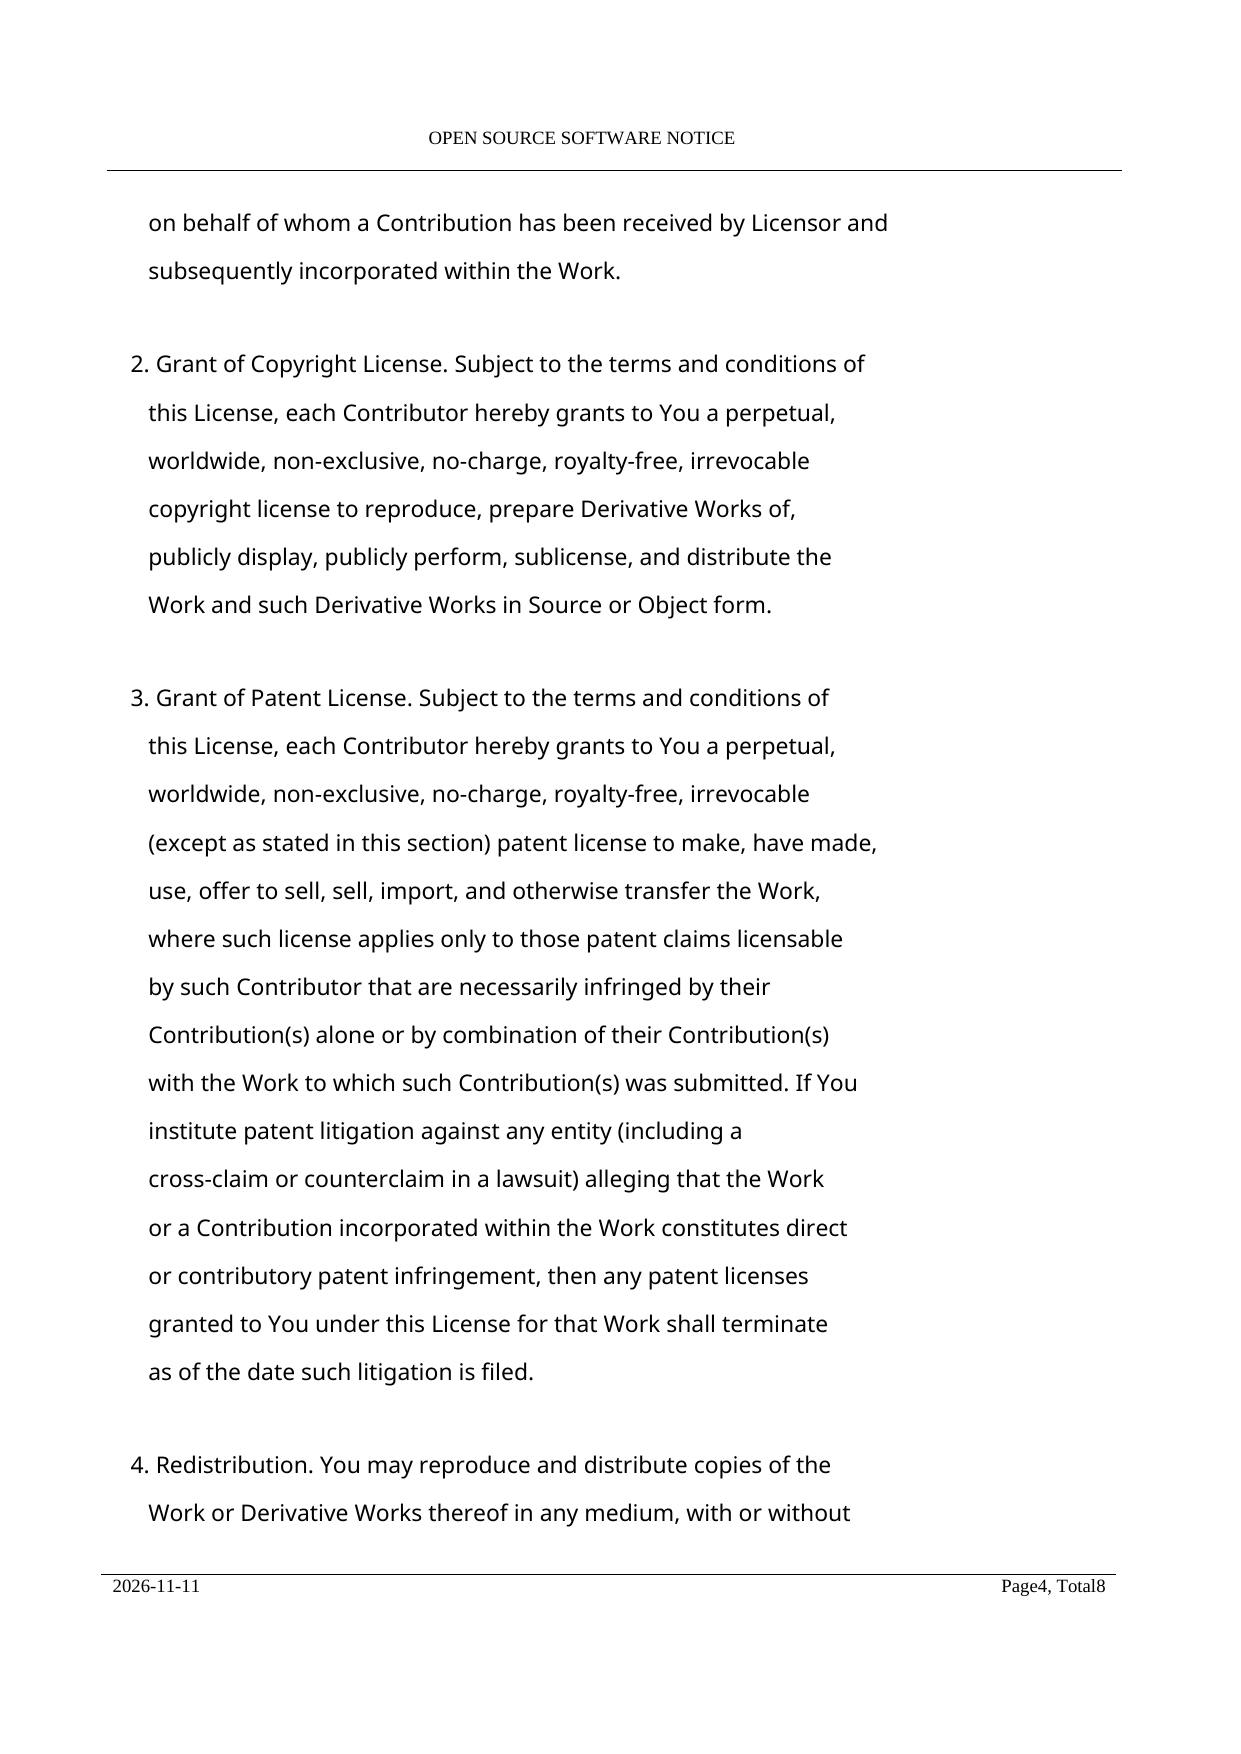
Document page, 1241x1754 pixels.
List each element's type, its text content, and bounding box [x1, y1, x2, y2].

text (except as stated in this section) patent license to make, have made, [112, 826, 1128, 858]
text institute patent litigation against any entity (including a [112, 1115, 1128, 1147]
text this License, each Contributor hereby grants to You a perpetual, [112, 396, 1128, 428]
text with the Work to which such Contribution(s) was submitted. If You [112, 1067, 1128, 1099]
text 2. Grant of Copyright License. Subject to the terms and conditions of [112, 348, 1128, 380]
text on behalf of whom a Contribution has been received by Licensor and [112, 206, 1128, 239]
text subsequently incorporated within the Work. [112, 254, 1128, 287]
text Contribution(s) alone or by combination of their Contribution(s) [112, 1018, 1128, 1051]
text 3. Grant of Patent License. Subject to the terms and conditions of [112, 682, 1128, 714]
text as of the date such litigation is filed. [112, 1355, 1128, 1388]
text where such license applies only to those patent claims licensable [112, 922, 1128, 955]
text Work and such Derivative Works in Source or Object form. [112, 588, 1128, 621]
text 4. Redistribution. You may reproduce and distribute copies of the [112, 1448, 1128, 1481]
text cross-claim or counterclaim in a lawsuit) alleging that the Work [112, 1163, 1128, 1195]
text use, offer to sell, sell, import, and otherwise transfer the Work, [112, 874, 1128, 907]
text this License, each Contributor hereby grants to You a perpetual, [112, 730, 1128, 762]
text by such Contributor that are necessarily infringed by their [112, 970, 1128, 1003]
text publicly display, publicly perform, sublicense, and distribute the [112, 540, 1128, 573]
text copyright license to reproduce, prepare Derivative Works of, [112, 492, 1128, 524]
text worldwide, non-exclusive, no-charge, royalty-free, irrevocable [112, 778, 1128, 810]
text or a Contribution incorporated within the Work constitutes direct [112, 1211, 1128, 1243]
text or contributory patent infringement, then any patent licenses [112, 1259, 1128, 1292]
text Work or Derivative Works thereof in any medium, with or without [112, 1497, 1128, 1529]
text granted to You under this License for that Work shall terminate [112, 1307, 1128, 1340]
text worldwide, non-exclusive, no-charge, royalty-free, irrevocable [112, 444, 1128, 476]
